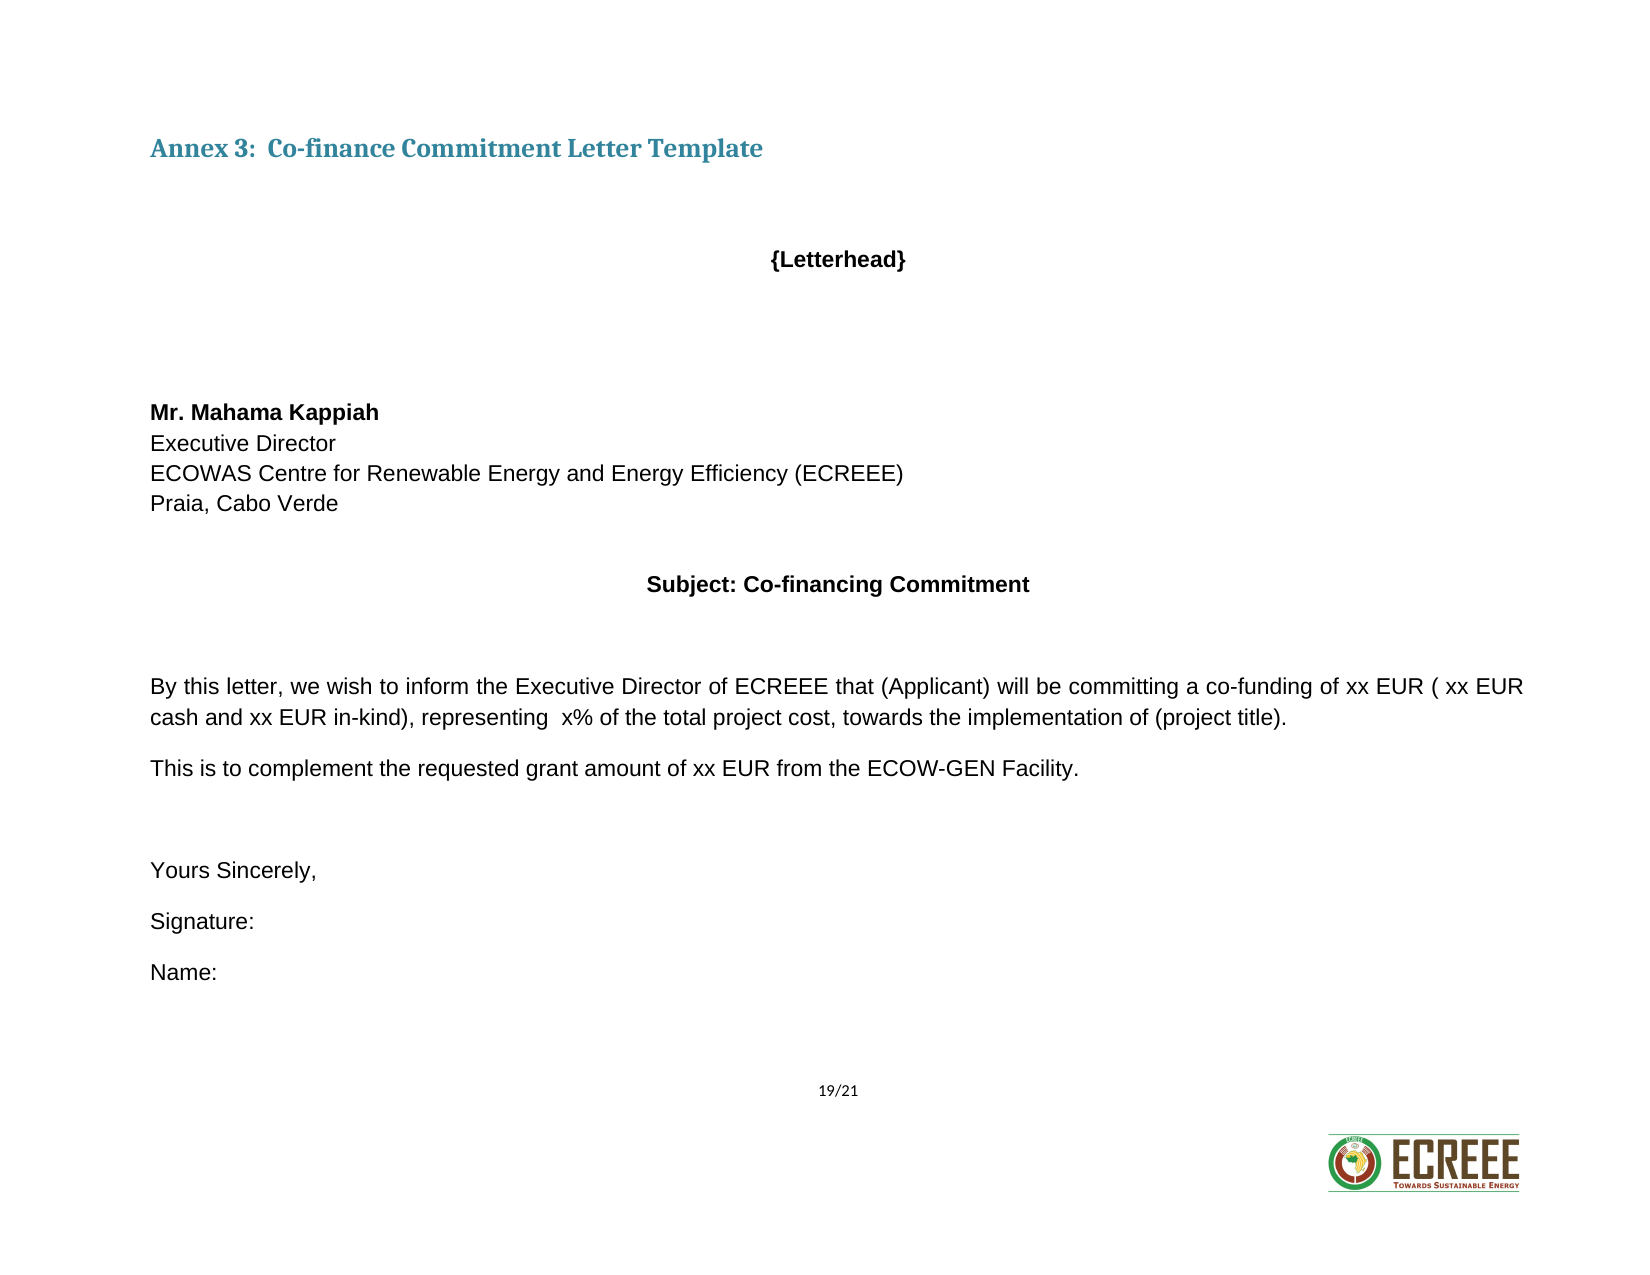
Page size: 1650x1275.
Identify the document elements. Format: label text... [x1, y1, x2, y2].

text Yours Sincerely, [150, 857, 1526, 883]
text Subject: Co-financing Commitment [150, 571, 1526, 597]
subtitle Annex 3: Co-finance Commitment Letter Template [150, 133, 1526, 164]
subtitle Mr. Mahama Kappiah [150, 399, 1526, 426]
text Signature: [150, 908, 1526, 934]
text This is to complement the requested grant amount of xx EUR from the ECOW-GEN Facility. [150, 754, 1526, 781]
text Executive Director [150, 429, 1526, 456]
text ECOWAS Centre for Renewable Energy and Energy Efficiency (ECREEE) Praia, Cabo Verde [150, 460, 1526, 516]
subtitle {Letterhead} [150, 246, 1526, 272]
text Name: [150, 959, 1526, 985]
text By this letter, we wish to inform the Executive Director of ECREEE that (Applicant) will be committing a co-funding of xx EUR ( xx EUR cash and xx EUR in-kind), representing x% of the total project cost, towards the implementation of (project title). [150, 673, 1526, 730]
picture [1321, 1124, 1527, 1202]
